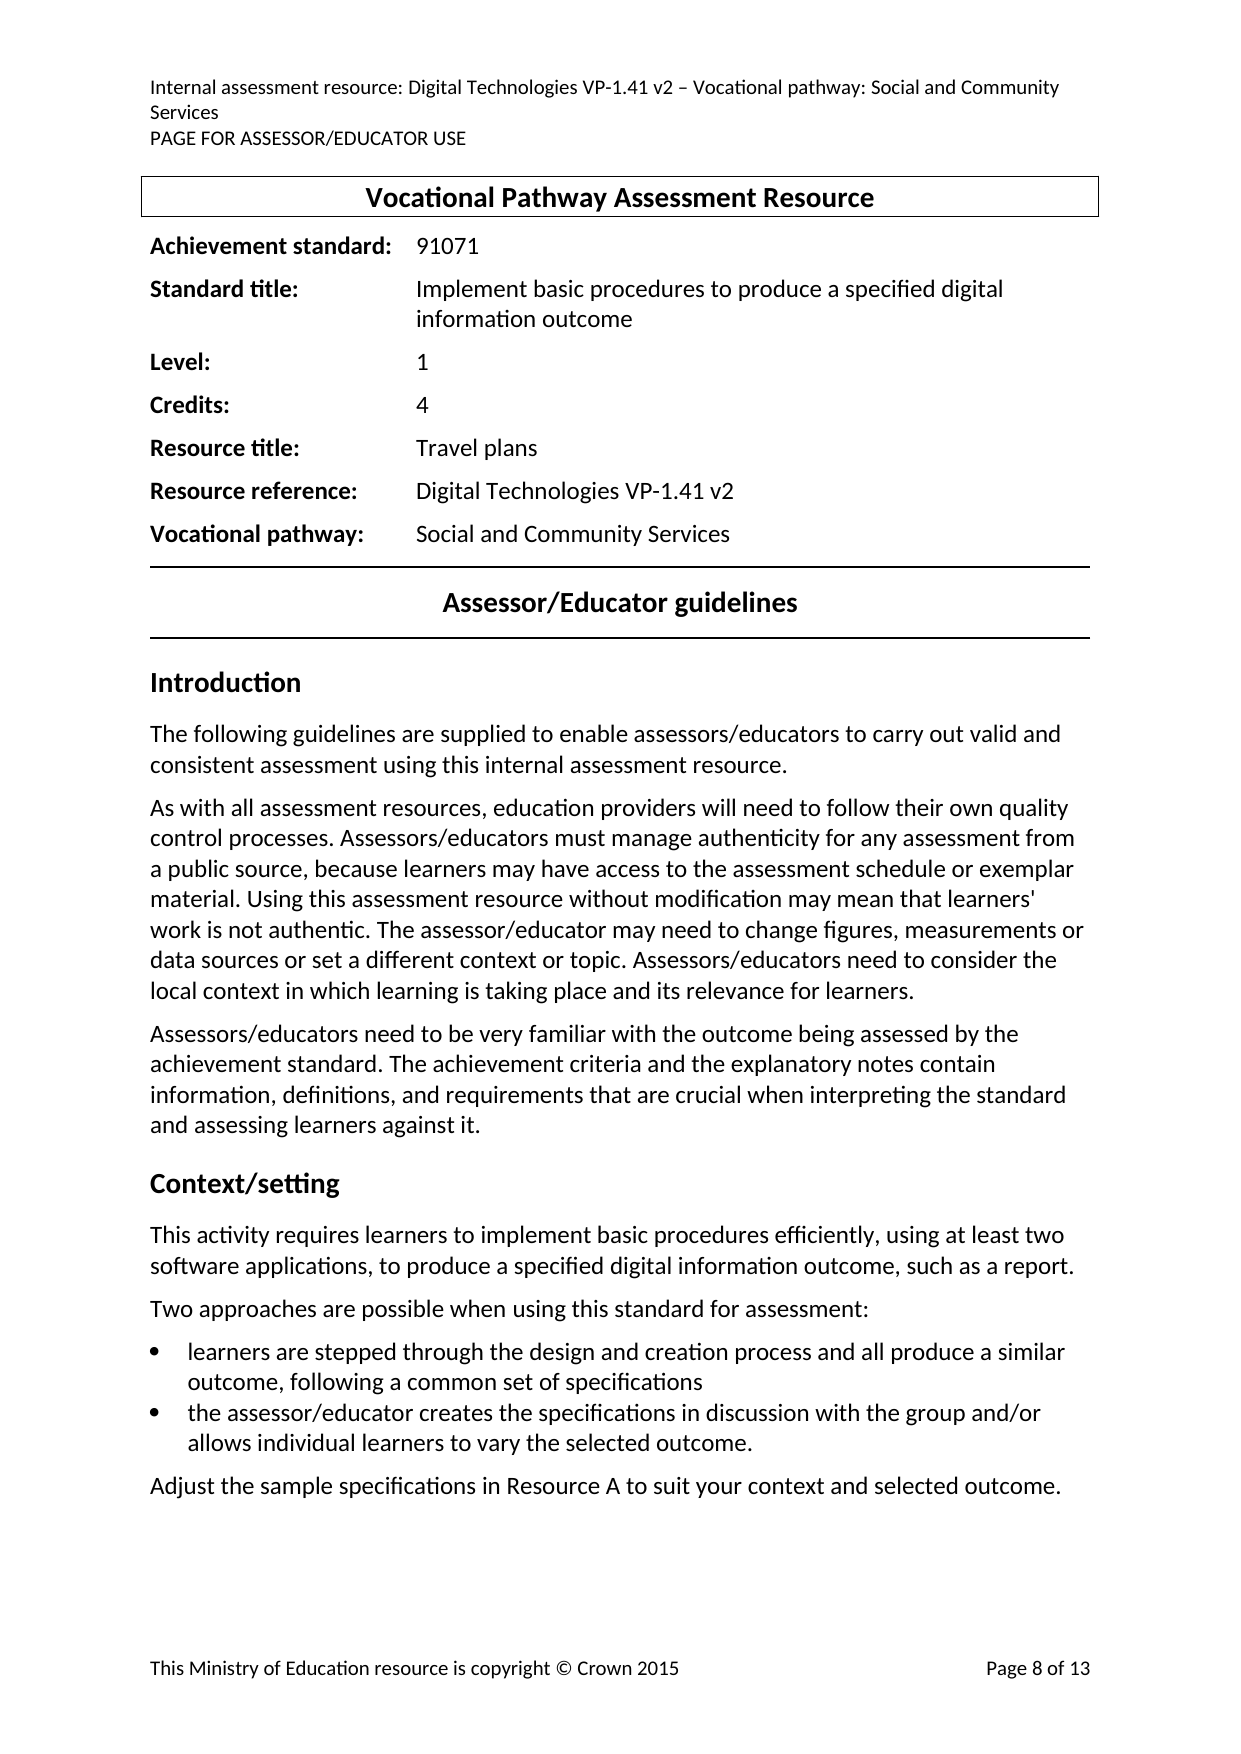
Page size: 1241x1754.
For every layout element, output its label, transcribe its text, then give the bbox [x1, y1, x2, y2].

text Achievement standard: [150, 230, 1090, 260]
text Two approaches are possible when using this standard for assessment: [150, 1293, 1090, 1323]
text Adjust the sample specifications in Resource A to suit your context and selected outcome. [150, 1471, 1090, 1501]
text Resource reference: VP- [150, 476, 1090, 506]
text the assessor/educator creates the specifications in discussion with the group and/or allows individual learners to vary the selected outcome. [150, 1397, 1090, 1458]
subtitle Introduction [150, 664, 1090, 699]
text Assessor/Educator guidelines [150, 568, 1090, 637]
subtitle Context/setting [150, 1165, 1090, 1201]
text Standard title: [150, 273, 1090, 334]
text This activity requires learners to implement basic procedures efficiently, using at least two software applications, to produce a specified digital information outcome, such as a report. [150, 1219, 1090, 1280]
text Vocational pathway: [150, 518, 1090, 549]
text Credits: [150, 389, 1090, 420]
text Level: [150, 346, 1090, 377]
subtitle Vocational Pathway Assessment Resource [142, 177, 1098, 216]
text Resource title: [150, 432, 1090, 463]
text learners are stepped through the design and creation process and all produce a similar outcome, following a common set of specifications [150, 1336, 1090, 1397]
